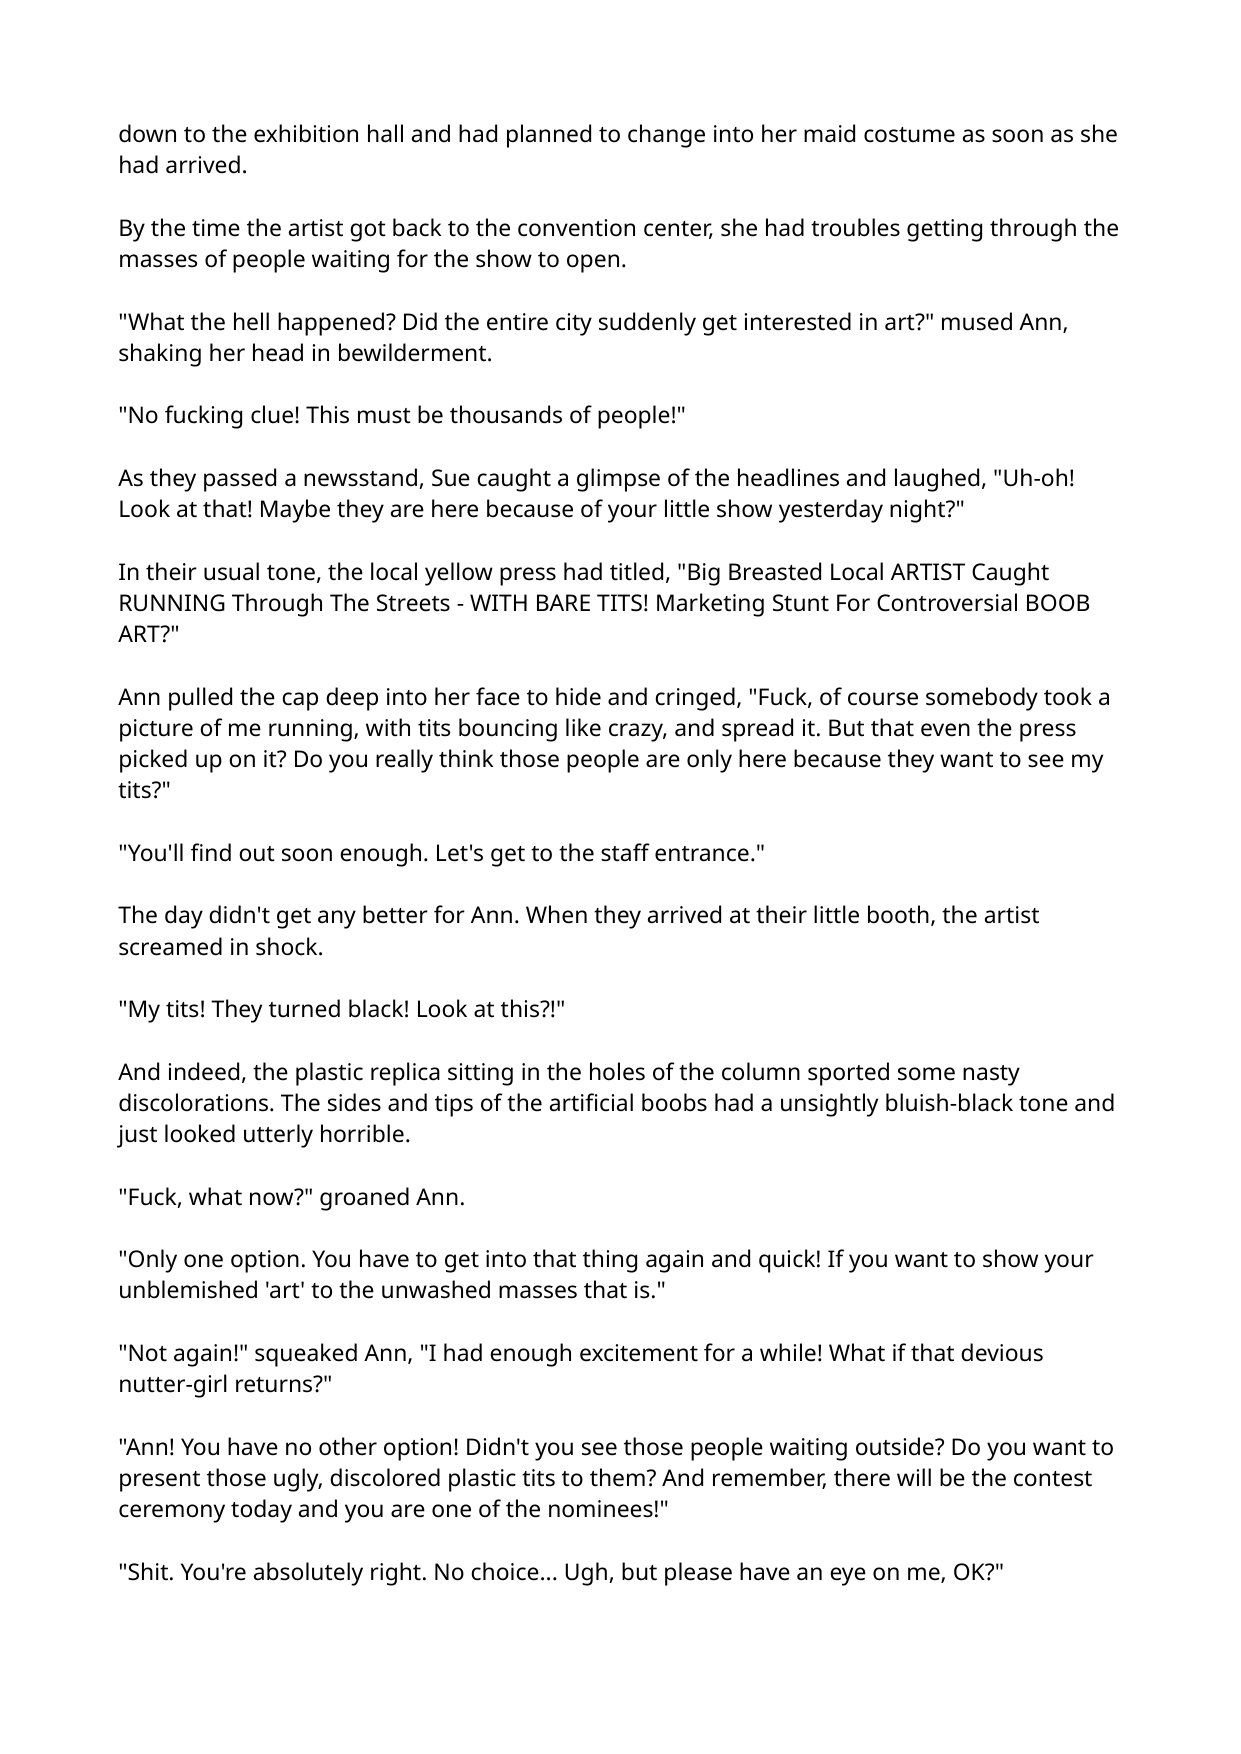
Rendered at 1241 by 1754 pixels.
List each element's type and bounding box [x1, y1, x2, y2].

text [118, 118, 1122, 1618]
